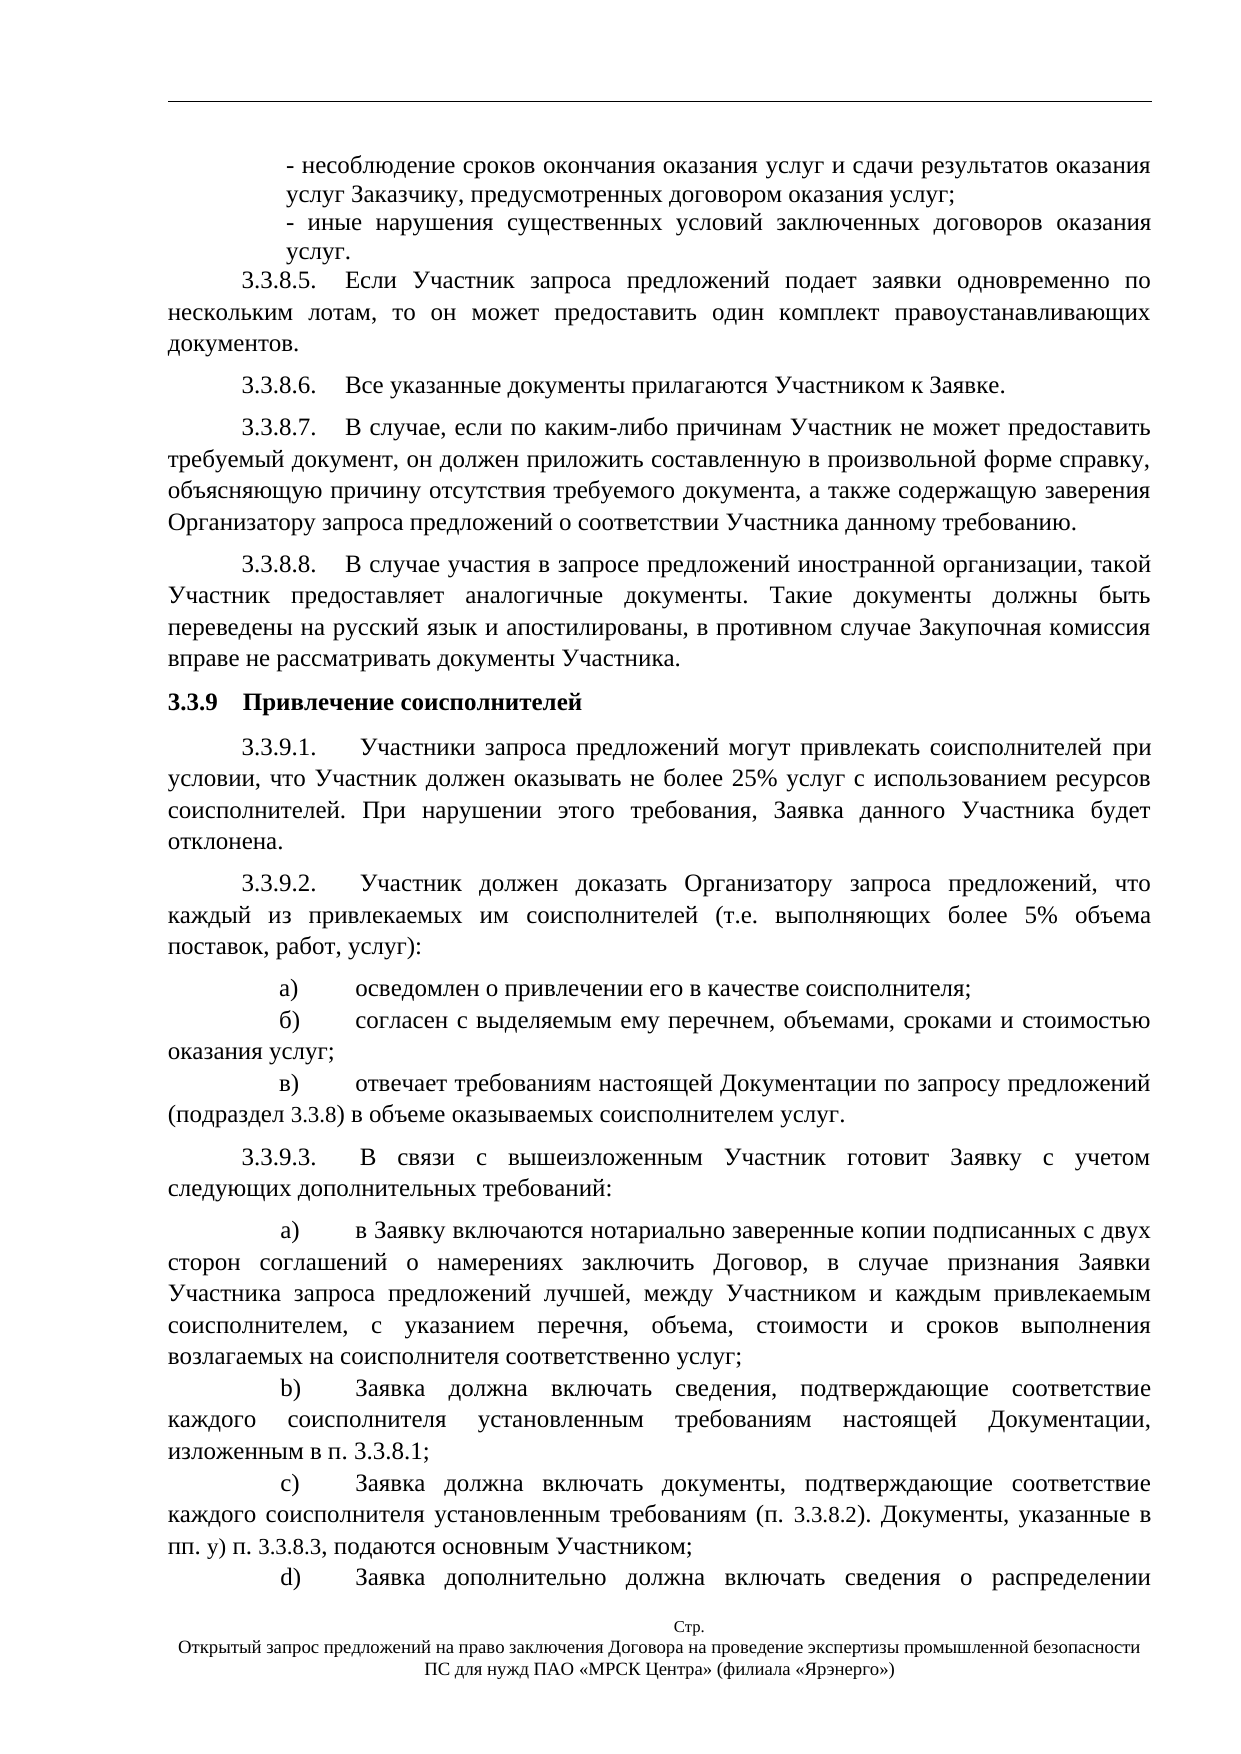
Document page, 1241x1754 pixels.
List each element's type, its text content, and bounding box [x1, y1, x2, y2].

list В случае, если по каким-либо причинам Участник не может предоставить требуемый документ, он должен приложить составленную в произвольной форме справку, объясняющую причину отсутствия требуемого документа, а также содержащую заверения Организатору запроса предложений о соответствии Участника данному требованию. [168, 412, 1152, 536]
list в Заявку включаются нотариально заверенные копии подписанных с двух сторон соглашений о намерениях заключить Договор, в случае признания Заявки Участника запроса предложений лучшей, между Участником и каждым привлекаемым соисполнителем, с указанием перечня, объема, стоимости и сроков выполнения возлагаемых на соисполнителя соответственно услуг; [168, 1215, 1152, 1370]
list В случае участия в запросе предложений иностранной организации, такой Участник предоставляет аналогичные документы. Такие документы должны быть переведены на русский язык и апостилированы, в противном случае Закупочная комиссия вправе не рассматривать документы Участника. [168, 549, 1152, 672]
list Если Участник запроса предложений подает заявки одновременно по нескольким лотам, то он может предоставить один комплект правоустанавливающих документов. [168, 265, 1152, 357]
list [168, 1562, 1152, 1591]
list Все указанные документы прилагаются Участником к Заявке. [168, 370, 1152, 399]
list Заявка должна включать сведения, подтверждающие соответствие каждого соисполнителя установленным требованиям настоящей Документации, изложенным в п. 3.3.8.1; [168, 1373, 1152, 1465]
list Участник должен доказать Организатору запроса предложений, что каждый из привлекаемых им соисполнителей (т.е. выполняющих более 5% объема поставок, работ, услуг): [168, 868, 1152, 960]
list В связи с вышеизложенным Участник готовит Заявку с учетом следующих дополнительных требований: [168, 1142, 1152, 1202]
list отвечает требованиям настоящей Документации по запросу предложений (подраздел 3.3.8) в объеме оказываемых соисполнителем услуг. [168, 1068, 1152, 1128]
list согласен с выделяемым ему перечнем, объемами, сроками и стоимостью оказания услуг; [168, 1005, 1152, 1065]
list - несоблюдение сроков окончания оказания услуг и сдачи результатов оказания услуг Заказчику, предусмотренных договором оказания услуг; [286, 150, 1152, 207]
list - иные нарушения существенных условий заключенных договоров оказания услуг. [286, 207, 1152, 265]
list Заявка должна включать документы, подтверждающие соответствие каждого соисполнителя установленным требованиям (п. 3.3.8.2). Документы, указанные в пп. у) п. 3.3.8.3, подаются основным Участником; [168, 1468, 1152, 1559]
list Участники запроса предложений могут привлекать соисполнителей при условии, что Участник должен оказывать не более 25% услуг c использованием ресурсов соисполнителей. При нарушении этого требования, Заявка данного Участника будет отклонена. [168, 732, 1152, 855]
subtitle Привлечение соисполнителей [168, 687, 1152, 716]
list осведомлен о привлечении его в качестве соисполнителя; [168, 973, 1152, 1002]
